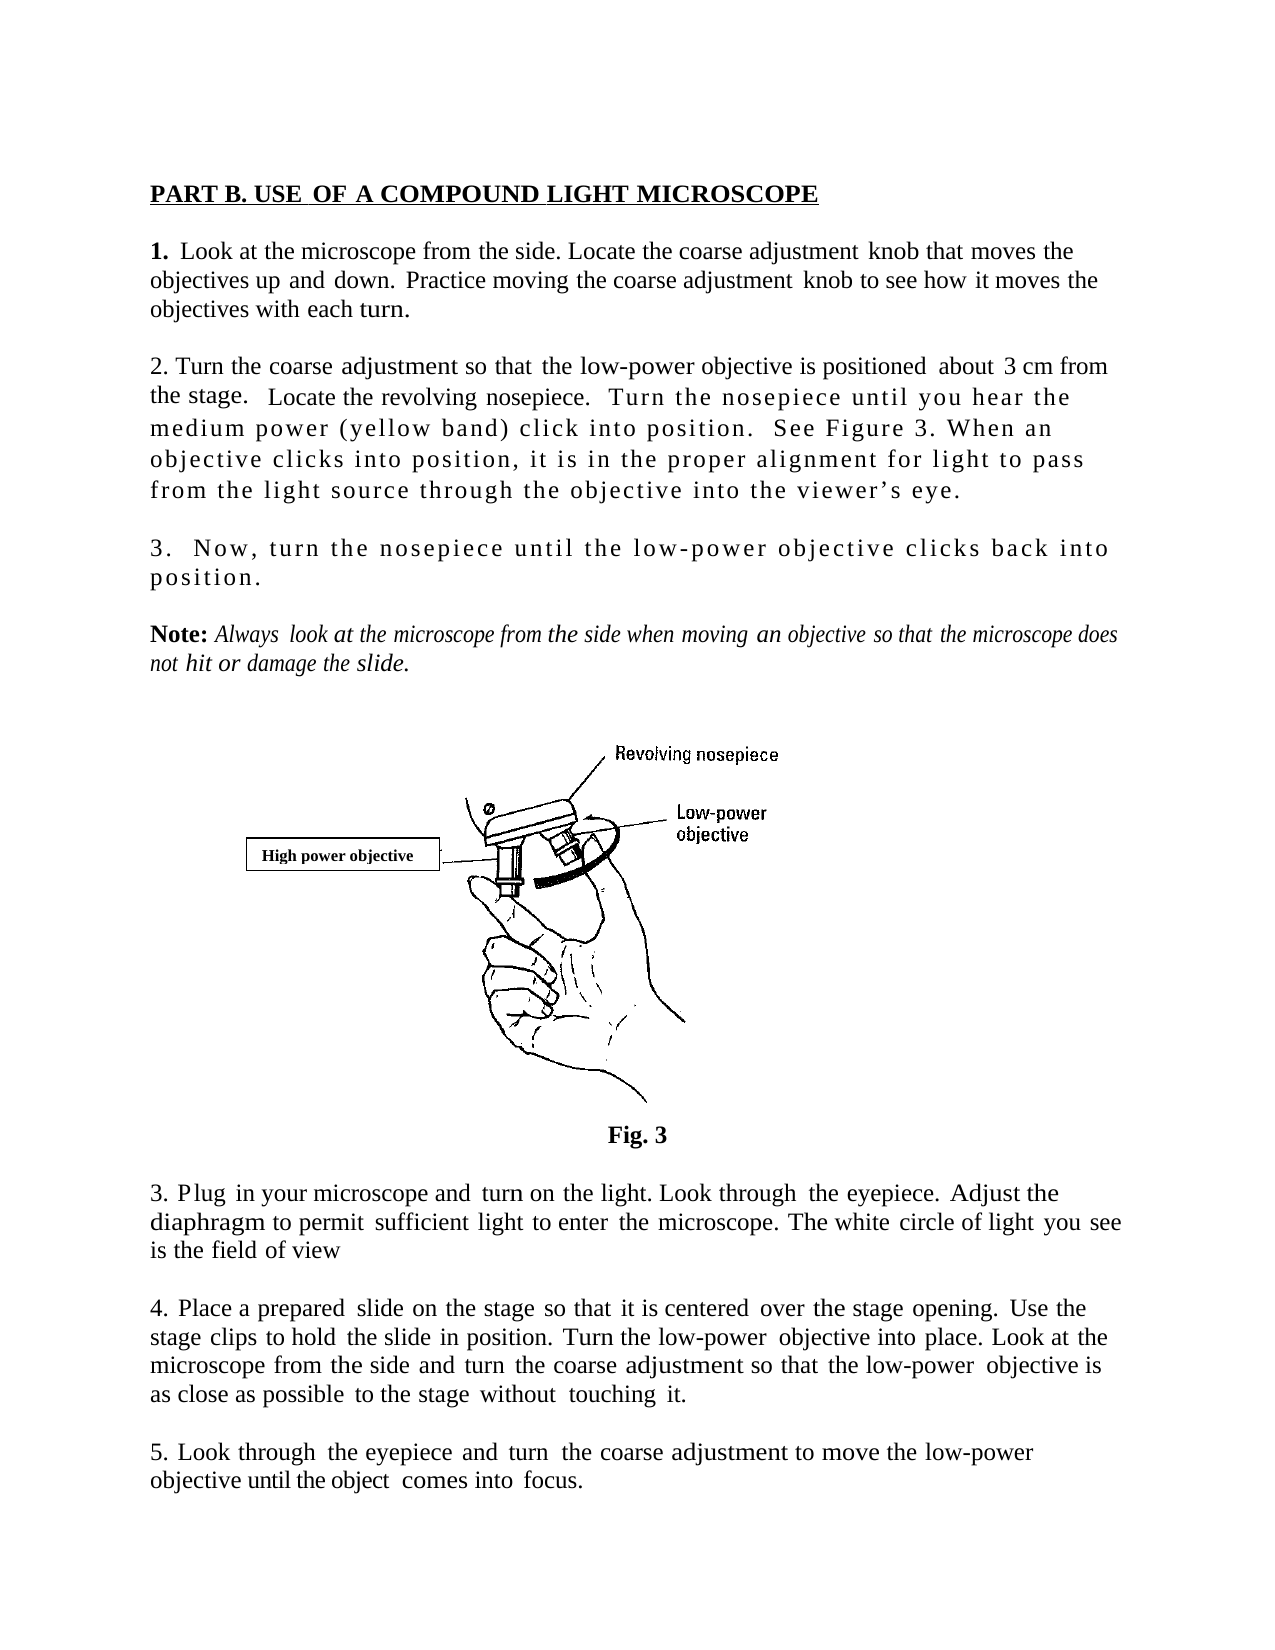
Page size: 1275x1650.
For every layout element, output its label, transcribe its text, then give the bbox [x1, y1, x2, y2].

text 2. Turn the coarse adjustment so that the low-power objective is positioned about 3 cm from the stage. Locate the revolving nosepiece. Turn the nosepiece until you hear the medium power (yellow band) click into position. See Figure 3. When an objective clicks into position, it is in the proper alignment for light to pass from the light source through the objective into the viewer’s eye. [150, 351, 1125, 504]
text 4. Place a prepared slide on the stage so that it is centered over the stage opening. Use the stage clips to hold the slide in position. Turn the low-power objective into place. Look at the microscope from the side and turn the coarse adjustment so that the low-power objective is as close as possible to the stage without touching it. [150, 1293, 1125, 1408]
text Fig. 3 [150, 1120, 1125, 1149]
text Note: Always look at the microscope from the side when moving an objective so that the microscope does not hit or damage the slide. [150, 619, 1125, 677]
text PART B. USE OF A COMPOUND LIGHT MICROSCOPE [150, 179, 1125, 207]
text 1. Look at the microscope from the side. Locate the coarse adjustment knob that moves the objectives up and down. Practice moving the coarse adjustment knob to see how it moves the objectives with each turn. [150, 236, 1125, 322]
text 3. Plug in your microscope and turn on the light. Look through the eyepiece. Adjust the diaphragm to permit sufficient light to enter the microscope. The white circle of light you see is the field of view [150, 1178, 1125, 1264]
text 5. Look through the eyepiece and turn the coarse adjustment to move the low-power objective until the object comes into focus. [150, 1437, 1125, 1494]
text 3. Now, turn the nosepiece until the low-power objective clicks back into position. [150, 533, 1125, 590]
